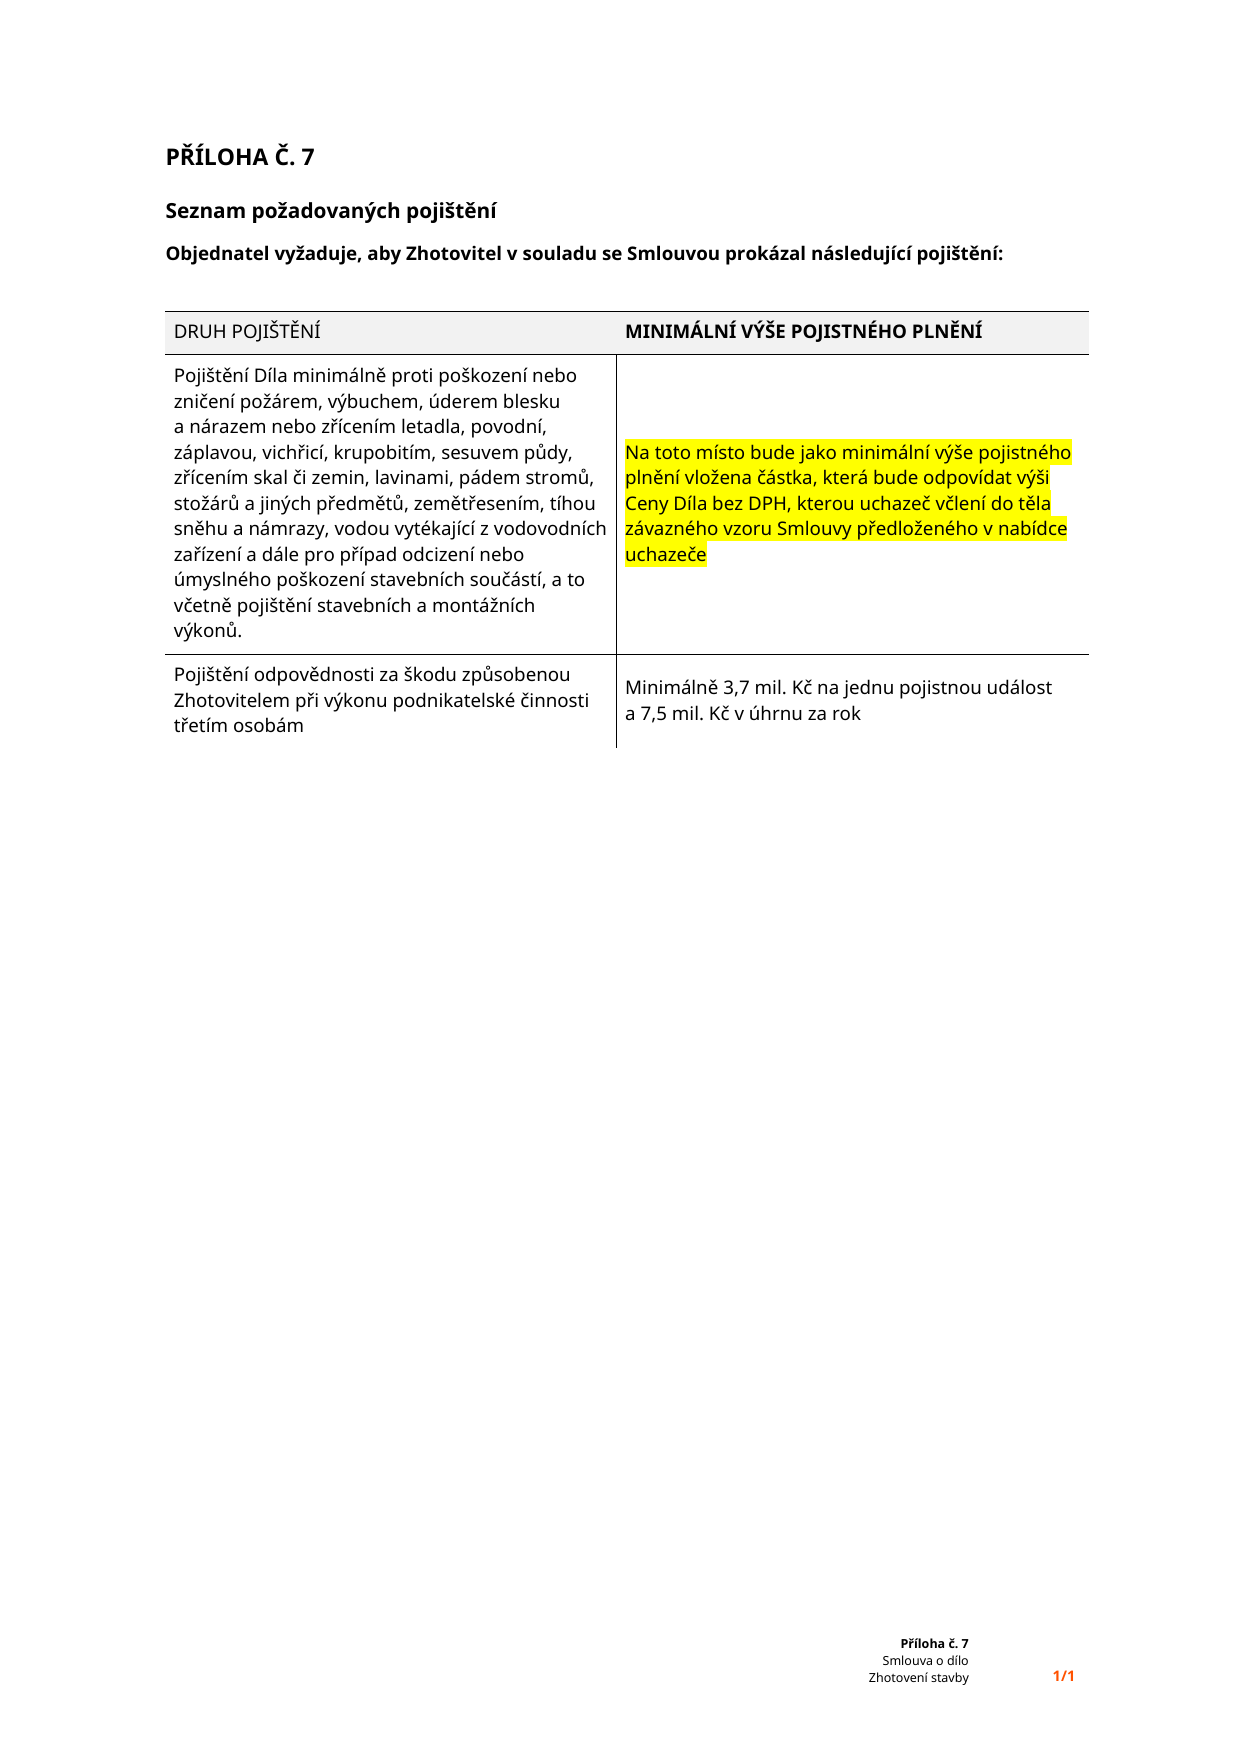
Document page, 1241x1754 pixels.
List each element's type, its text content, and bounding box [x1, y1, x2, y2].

table_cell Minimálně 3,7 mil. Kč na jednu pojistnou událost a 7,5 mil. Kč v úhrnu za rok [617, 655, 1089, 748]
table_header DRUH POJIŠTĚNÍ [165, 312, 617, 354]
table_cell Pojištění odpovědnosti za škodu způsobenou Zhotovitelem při výkonu podnikatelské činnosti třetím osobám [165, 655, 616, 748]
table_cell Na toto místo bude jako minimální výše pojistného plnění vložena částka, která bude odpovídat výši Ceny Díla bez DPH, kterou uchazeč včlení do těla závazného vzoru Smlouvy předloženého v nabídce uchazeče [617, 355, 1089, 653]
text Seznam požadovaných pojištění [165, 197, 1075, 225]
table_header MINIMÁLNÍ VÝŠE POJISTNÉHO PLNĚNÍ [617, 312, 1089, 354]
table_cell Pojištění Díla minimálně proti poškození nebo zničení požárem, výbuchem, úderem blesku a nárazem nebo zřícením letadla, povodní, záplavou, vichřicí, krupobitím, sesuvem půdy, zřícením skal či zemin, lavinami, pádem stromů, stožárů a jiných předmětů, zemětřesením, tíhou sněhu a námrazy, vodou vytékající z vodovodních zařízení a dále pro případ odcizení nebo úmyslného poškození stavebních součástí, a to včetně pojištění stavebních a montážních výkonů. [165, 355, 616, 653]
text Objednatel vyžaduje, aby Zhotovitel v souladu se Smlouvou prokázal následující pojištění: [165, 240, 1075, 266]
text Příloha č. 7 [165, 141, 1075, 173]
